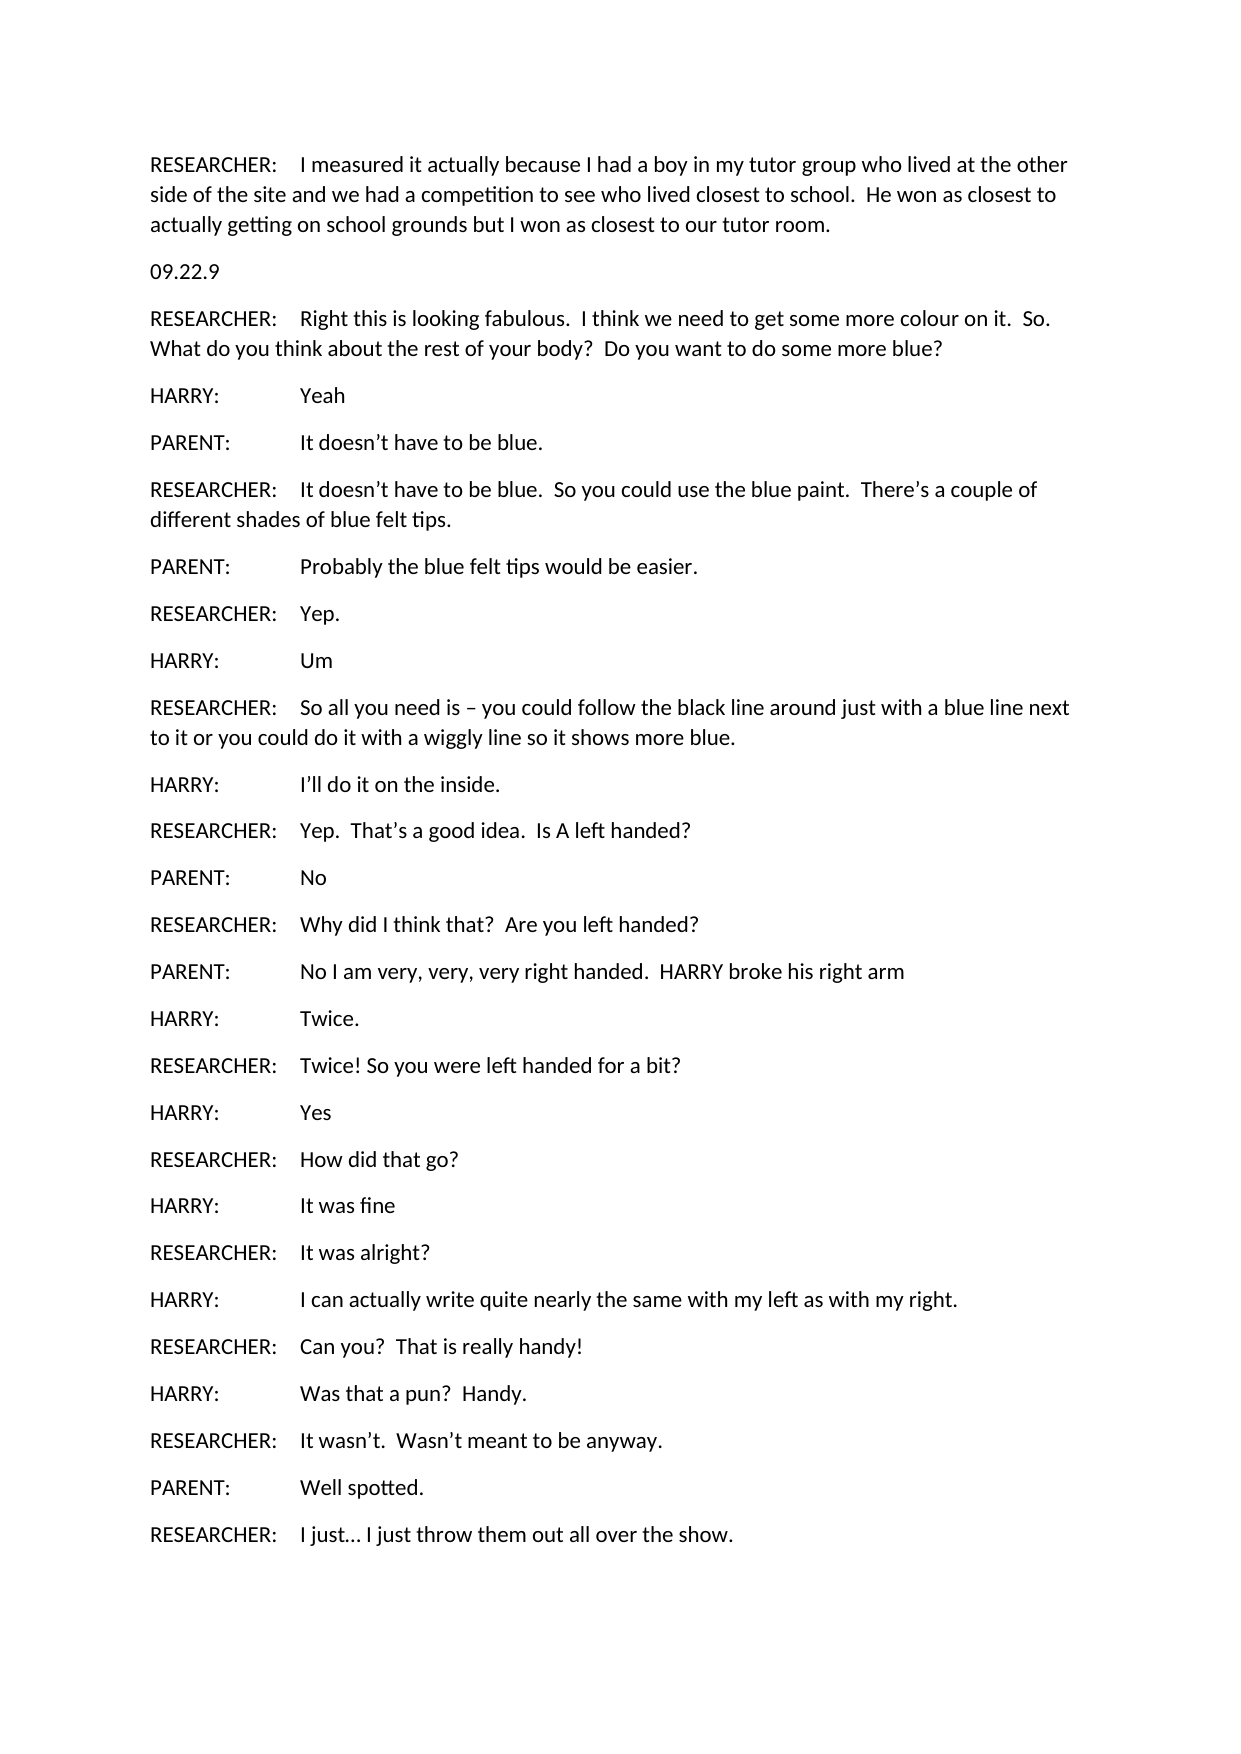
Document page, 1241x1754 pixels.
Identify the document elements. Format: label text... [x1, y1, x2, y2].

text 09.22.9 [150, 257, 1090, 285]
text PARENT: Probably the blue felt tips would be easier. [150, 552, 1090, 580]
text RESEARCHER: It doesn’t have to be blue. So you could use the blue paint. There’s a couple of different shades of blue felt tips. [150, 475, 1090, 533]
text RESEARCHER: Right this is looking fabulous. I think we need to get some more colour on it. So. What do you think about the rest of your body? Do you want to do some more blue? [150, 304, 1090, 362]
text RESEARCHER: How did that go? [150, 1145, 1090, 1173]
text HARRY: Was that a pun? Handy. [150, 1379, 1090, 1407]
text HARRY: I can actually write quite nearly the same with my left as with my right. [150, 1285, 1090, 1313]
text PARENT: Well spotted. [150, 1473, 1090, 1501]
text HARRY: Yes [150, 1098, 1090, 1126]
text RESEARCHER: Why did I think that? Are you left handed? [150, 910, 1090, 938]
text RESEARCHER: I measured it actually because I had a boy in my tutor group who lived at the other side of the site and we had a competition to see who lived closest to school. He won as closest to actually getting on school grounds but I won as closest to our tutor room. [150, 150, 1090, 238]
text HARRY: Twice. [150, 1004, 1090, 1032]
text RESEARCHER: So all you need is – you could follow the black line around just with a blue line next to it or you could do it with a wiggly line so it shows more blue. [150, 693, 1090, 751]
text HARRY: I’ll do it on the inside. [150, 770, 1090, 798]
text RESEARCHER: It was alright? [150, 1238, 1090, 1267]
text PARENT: No I am very, very, very right handed. HARRY broke his right arm [150, 957, 1090, 985]
text HARRY: Yeah [150, 381, 1090, 409]
text RESEARCHER: I just… I just throw them out all over the show. [150, 1520, 1090, 1548]
text RESEARCHER: Yep. That’s a good idea. Is A left handed? [150, 817, 1090, 845]
text RESEARCHER: Twice! So you were left handed for a bit? [150, 1051, 1090, 1079]
text HARRY: It was fine [150, 1192, 1090, 1220]
text RESEARCHER: Yep. [150, 599, 1090, 627]
text HARRY: Um [150, 646, 1090, 674]
text RESEARCHER: Can you? That is really handy! [150, 1332, 1090, 1360]
text RESEARCHER: It wasn’t. Wasn’t meant to be anyway. [150, 1426, 1090, 1454]
text PARENT: No [150, 863, 1090, 892]
text PARENT: It doesn’t have to be blue. [150, 428, 1090, 456]
